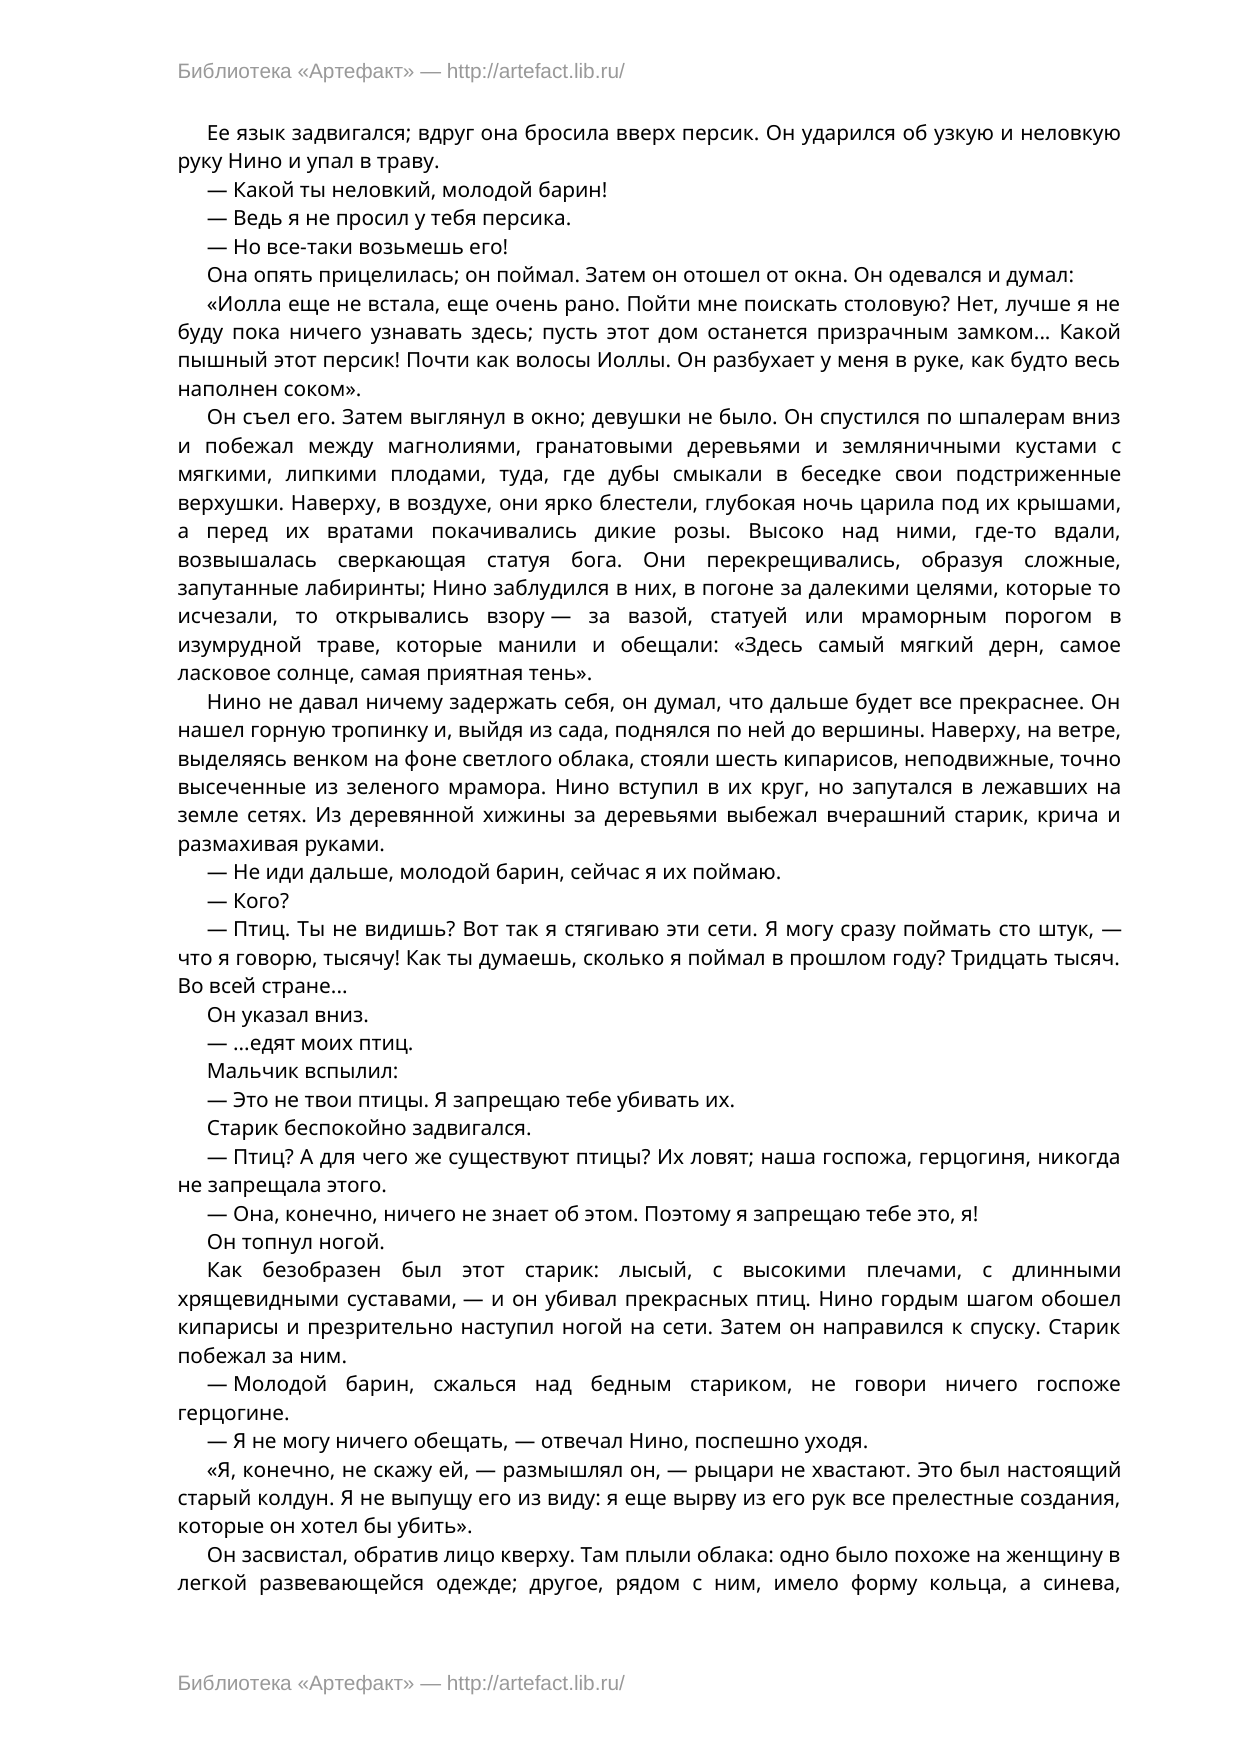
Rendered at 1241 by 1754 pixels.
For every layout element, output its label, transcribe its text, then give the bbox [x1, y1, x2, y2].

text Как безобразен был этот старик: лысый, с высокими плечами, с длинными хрящевидными суставами, — и он убивал прекрасных птиц. Нино гордым шагом обошел кипарисы и презрительно наступил ногой на сети. Затем он направился к спуску. Старик побежал за ним. [177, 1256, 1122, 1369]
text Он топнул ногой. [177, 1227, 1122, 1256]
text Мальчик вспылил: [177, 1057, 1122, 1085]
text — Птиц. Ты не видишь? Вот так я стягиваю эти сети. Я могу сразу поймать сто штук, — что я говорю, тысячу! Как ты думаешь, сколько я поймал в прошлом году? Тридцать тысяч. Во всей стране... [177, 914, 1122, 1000]
text Ее язык задвигался; вдруг она бросила вверх персик. Он ударился об узкую и неловкую руку Нино и упал в траву. [177, 118, 1122, 175]
text «Я, конечно, не скажу ей, — размышлял он, — рыцари не хвастают. Это был настоящий старый колдун. Я не выпущу его из виду: я еще вырву из его рук все прелестные создания, которые он хотел бы убить». [177, 1455, 1122, 1540]
text Он съел его. Затем выглянул в окно; девушки не было. Он спустился по шпалерам вниз и побежал между магнолиями, гранатовыми деревьями и земляничными кустами с мягкими, липкими плодами, туда, где дубы смыкали в беседке свои подстриженные верхушки. Наверху, в воздухе, они ярко блестели, глубокая ночь царила под их крышами, а перед их вратами покачивались дикие розы. Высоко над ними, где-то вдали, возвышалась сверкающая статуя бога. Они перекрещивались, образуя сложные, запутанные лабиринты; Нино заблудился в них, в погоне за далекими целями, которые то исчезали, то открывались взору — за вазой, статуей или мраморным порогом в изумрудной траве, которые манили и обещали: «Здесь самый мягкий дерн, самое ласковое солнце, самая приятная тень». [177, 402, 1122, 687]
text — Ведь я не просил у тебя персика. [177, 203, 1122, 232]
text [177, 1540, 1122, 1597]
text — Не иди дальше, молодой барин, сейчас я их поймаю. [177, 857, 1122, 886]
text — Я не могу ничего обещать, — отвечал Нино, поспешно уходя. [177, 1426, 1122, 1455]
text Старик беспокойно задвигался. [177, 1113, 1122, 1142]
text — Кого? [177, 886, 1122, 914]
text Она опять прицелилась; он поймал. Затем он отошел от окна. Он одевался и думал: [177, 260, 1122, 289]
text Он указал вниз. [177, 1000, 1122, 1028]
text — Какой ты неловкий, молодой барин! [177, 175, 1122, 203]
text — Это не твои птицы. Я запрещаю тебе убивать их. [177, 1085, 1122, 1113]
text — Молодой барин, сжалься над бедным стариком, не говори ничего госпоже герцогине. [177, 1369, 1122, 1426]
text Нино не давал ничему задержать себя, он думал, что дальше будет все прекраснее. Он нашел горную тропинку и, выйдя из сада, поднялся по ней до вершины. Наверху, на ветре, выделяясь венком на фоне светлого облака, стояли шесть кипарисов, неподвижные, точно высеченные из зеленого мрамора. Нино вступил в их круг, но запутался в лежавших на земле сетях. Из деревянной хижины за деревьями выбежал вчерашний старик, крича и размахивая руками. [177, 687, 1122, 857]
text — Птиц? А для чего же существуют птицы? Их ловят; наша госпожа, герцогиня, никогда не запрещала этого. [177, 1142, 1122, 1199]
text «Иолла еще не встала, еще очень рано. Пойти мне поискать столовую? Нет, лучше я не буду пока ничего узнавать здесь; пусть этот дом останется призрачным замком... Какой пышный этот персик! Почти как волосы Иоллы. Он разбухает у меня в руке, как будто весь наполнен соком». [177, 289, 1122, 402]
text — Но все-таки возьмешь его! [177, 232, 1122, 260]
text — Она, конечно, ничего не знает об этом. Поэтому я запрещаю тебе это, я! [177, 1199, 1122, 1227]
text — ...едят моих птиц. [177, 1028, 1122, 1057]
